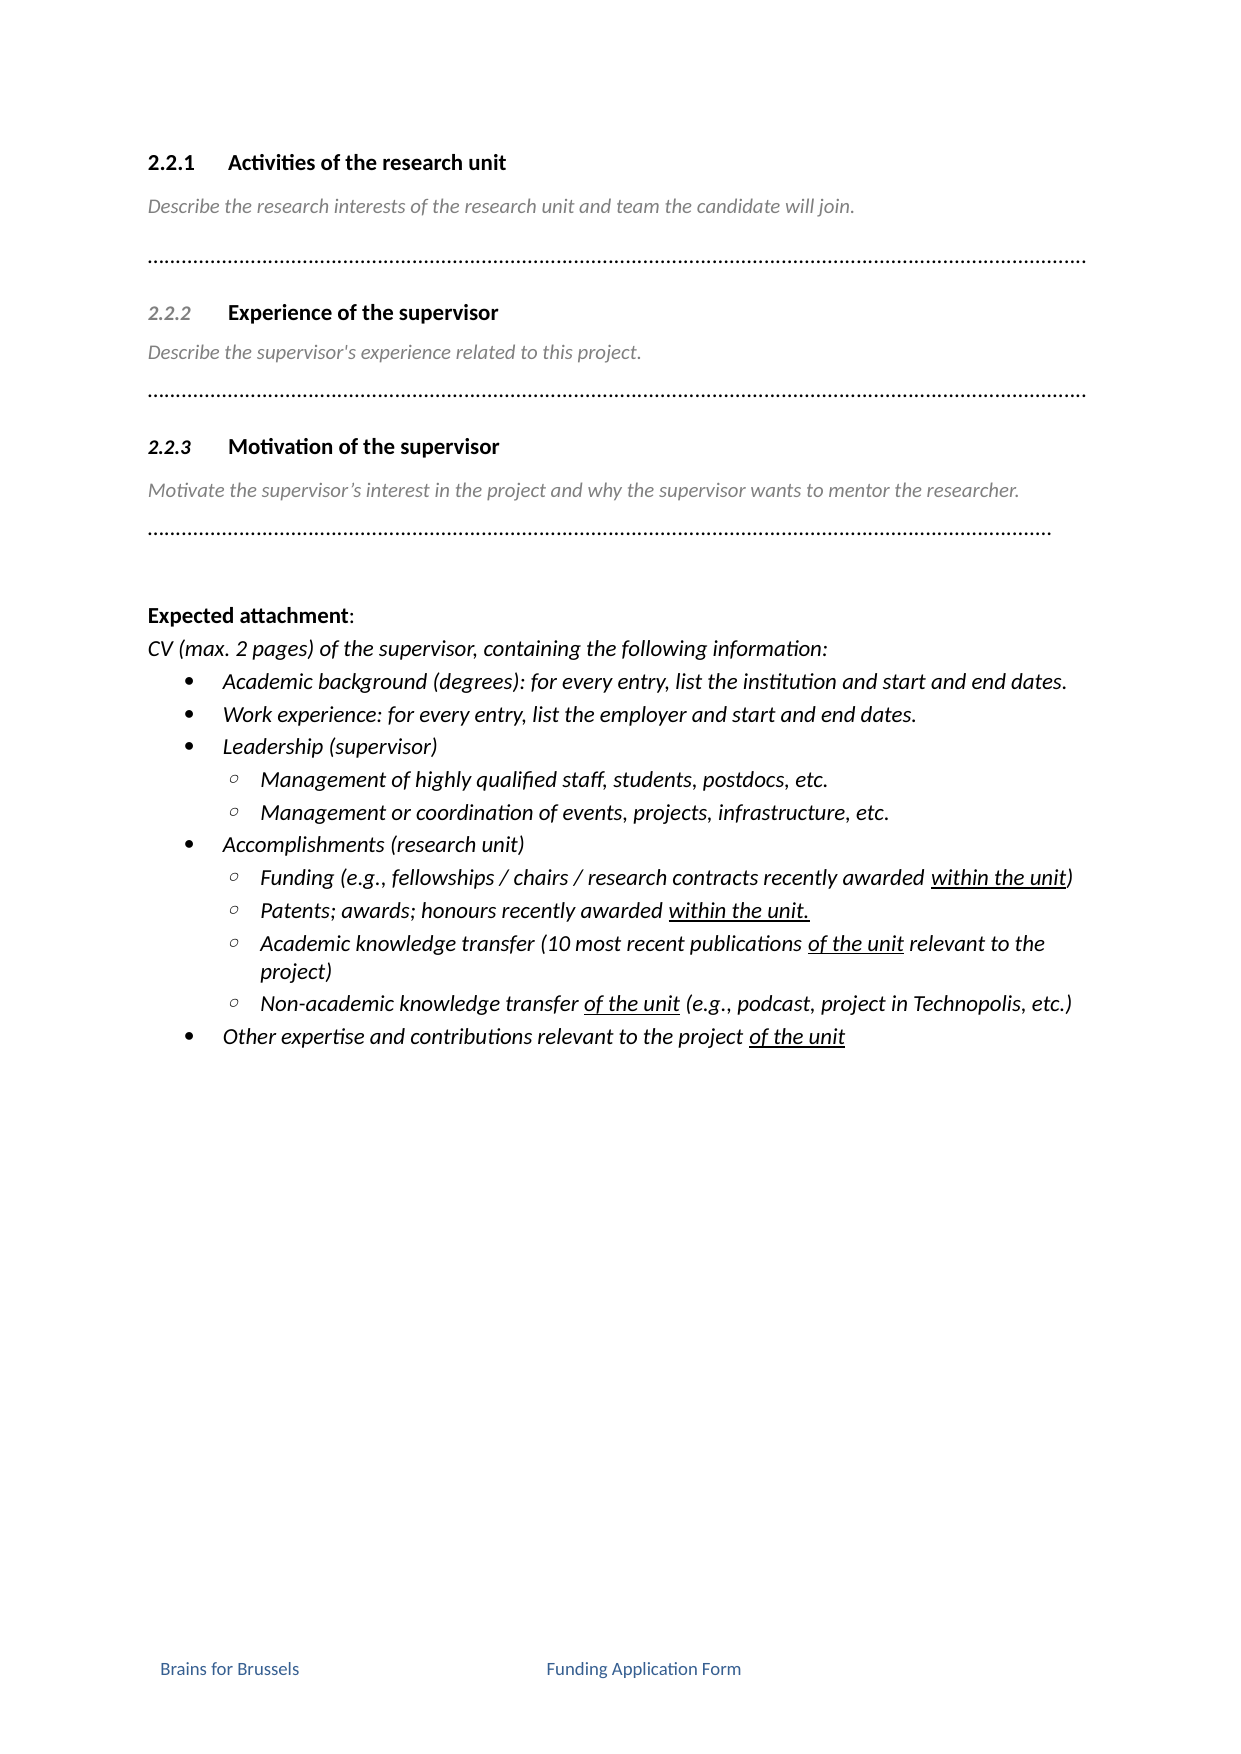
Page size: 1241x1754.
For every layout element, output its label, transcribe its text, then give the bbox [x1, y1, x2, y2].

list Funding (e.g., fellowships / chairs / research contracts recently awarded within the unit) [223, 863, 1093, 891]
list Management or coordination of events, projects, infrastructure, etc. [223, 798, 1093, 826]
text CV (max. 2 pages) of the supervisor, containing the following information: [148, 634, 1093, 662]
text …................................................................................................................................................................ [148, 241, 1093, 269]
text …................................................................................................................................................................ [148, 375, 1093, 403]
list Academic background (degrees): for every entry, list the institution and start and end dates. [185, 667, 1093, 695]
subtitle Experience of the supervisor [148, 298, 1093, 326]
text Motivate the supervisor’s interest in the project and why the supervisor wants to mentor the researcher. [148, 477, 1093, 503]
text Describe the supervisor's experience related to this project. [148, 339, 1093, 364]
text Describe the research interests of the research unit and team the candidate will join. [148, 193, 1093, 218]
list Management of highly qualified staff, students, postdocs, etc. [223, 765, 1093, 793]
text Expected attachment: [148, 602, 1093, 630]
list Non-academic knowledge transfer of the unit (e.g., podcast, project in Technopolis, etc.) [223, 989, 1093, 1017]
list Other expertise and contributions relevant to the project of the unit [185, 1022, 1093, 1050]
list Leadership (supervisor) [185, 732, 1093, 761]
list Work experience: for every entry, list the employer and start and end dates. [185, 700, 1093, 728]
list Accomplishments (research unit) [185, 831, 1093, 859]
subtitle Motivation of the supervisor [148, 432, 1093, 460]
list Patents; awards; honours recently awarded within the unit. [223, 896, 1093, 924]
text ….......................................................................................................................................................... [148, 513, 1093, 541]
subtitle Activities of the research unit [148, 148, 1093, 176]
list Academic knowledge transfer (10 most recent publications of the unit relevant to the project) [223, 929, 1093, 985]
